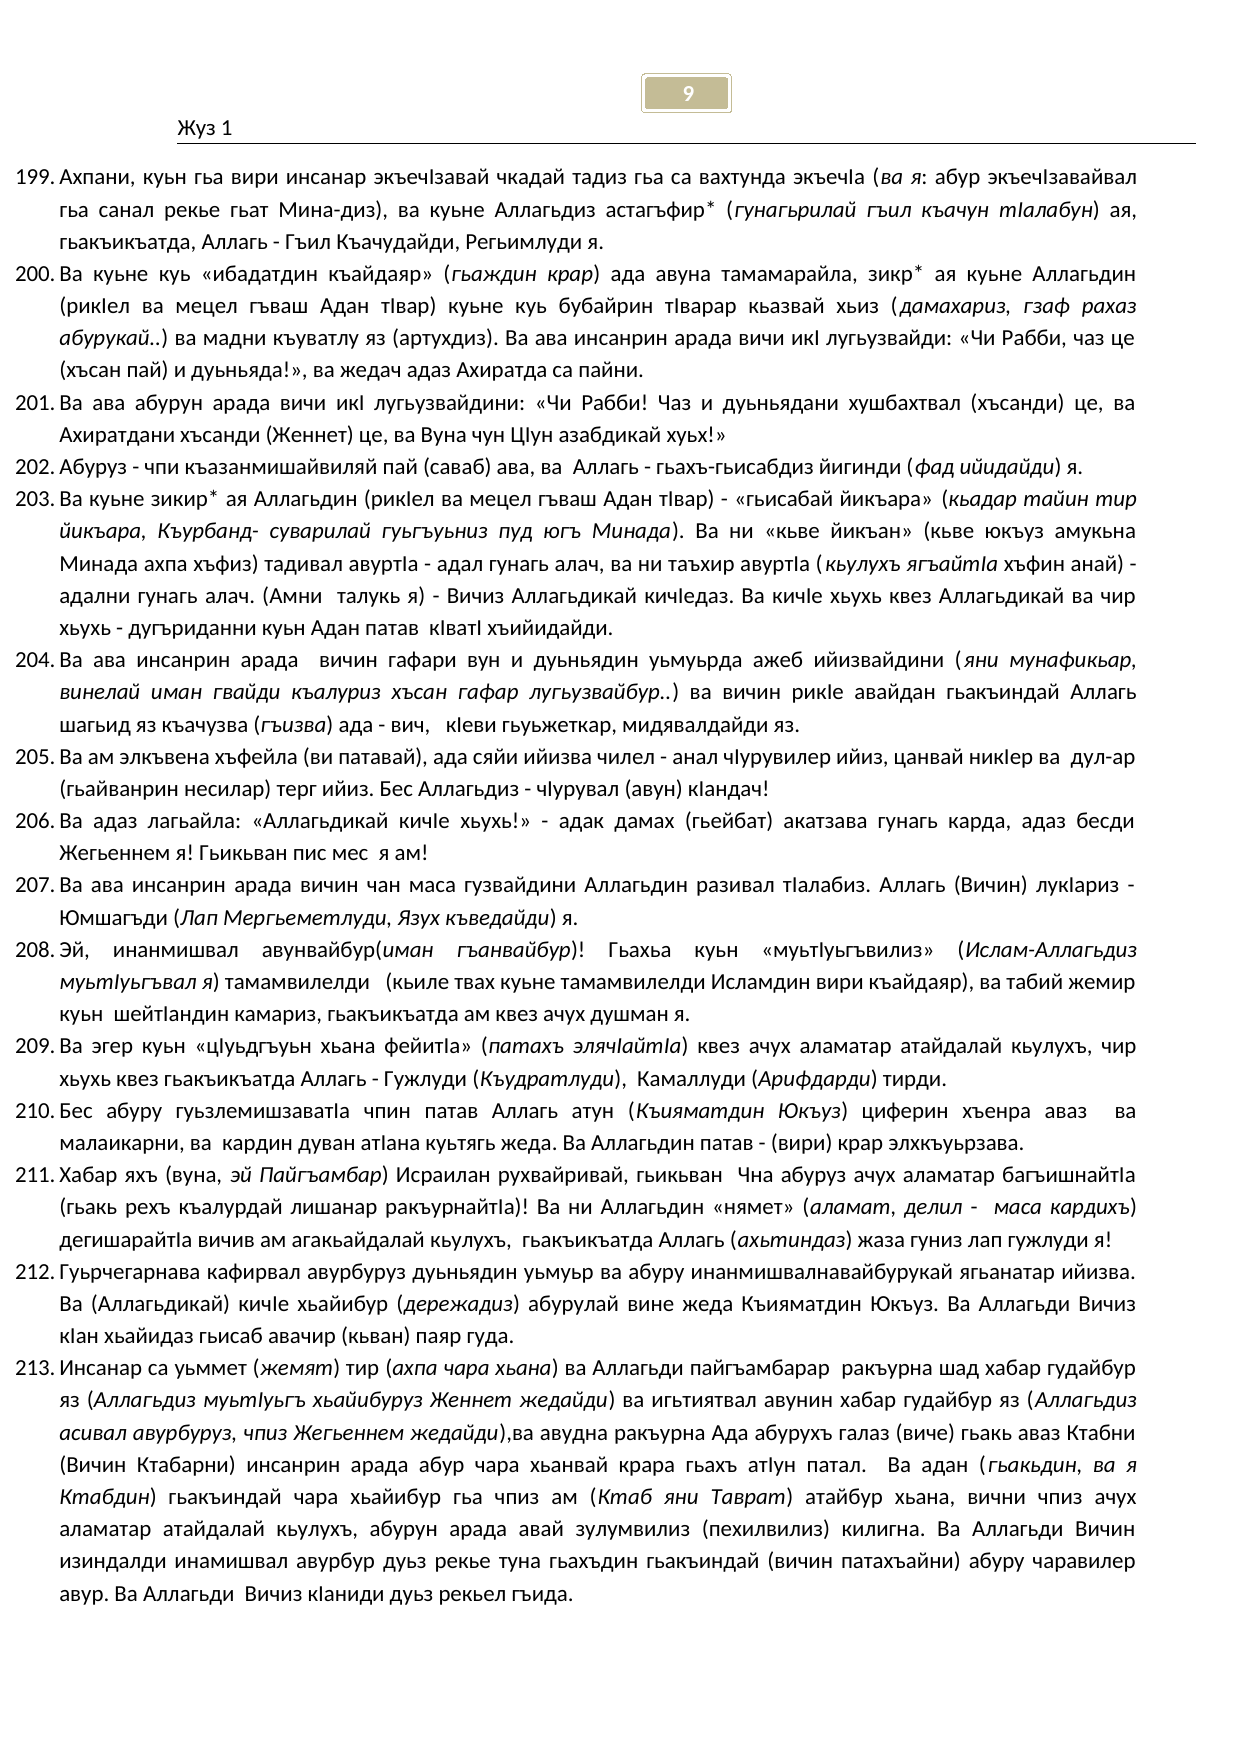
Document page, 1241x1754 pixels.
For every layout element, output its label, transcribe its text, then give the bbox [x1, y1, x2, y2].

list Ва куьне куь «ибадатдин къайдаяр» (гьаждин крар) ада авуна тамамарайла, зикр* ая куьне Аллагьдин (рикIел ва мецел гъваш Адан тIвар) куьне куь бубайрин тIварар кьазвай хьиз (дамахариз, гзаф рахаз абурукай..) ва мадни къуватлу яз (артухдиз). Ва ава инсанрин арада вичи икI лугьузвайди: «Чи Рабби, чаз це (хъсан пай) и дуьньяда!», ва жедач адаз Ахиратда са пайни. [15, 259, 1137, 384]
list Ва ава абурун арада вичи икI лугьузвайдини: «Чи Рабби! Чаз и дуьньядани хушбахтвал (хъсанди) це, ва Ахиратдани хъсанди (Женнет) це, ва Вуна чун ЦIун азабдикай хуьх!» [15, 388, 1137, 448]
list Ва ам элкъвена хъфейла (ви патавай), ада сяйи ийизва чилел - анал чIурувилер ийиз, цанвай никIер ва дул-ар (гьайванрин несилар) терг ийиз. Бес Аллагьдиз - чIурувал (авун) кIандач! [15, 742, 1137, 802]
list Ахпани, куьн гьа вири инсанар экъечIзавай чкадай тадиз гьа са вахтунда экъечIа (ва я: абур экъечIзавайвал гьа санал рекье гьат Мина-диз), ва куьне Аллагьдиз астагъфир* (гунагьрилай гъил къачун тIалабун) ая, гьакъикъатда, Аллагь - Гъил Къачудайди, Регьимлуди я. [15, 162, 1137, 255]
list Абуруз - чпи къазанмишайвиляй пай (саваб) ава, ва Аллагь - гьахъ-гьисабдиз йигинди (фад ийидайди) я. [15, 452, 1137, 480]
list Ва эгер куьн «цIуьдгъуьн хьана фейитIа» (патахъ элячIайтIа) квез ачух аламатар атайдалай кьулухъ, чир хьухь квез гьакъикъатда Аллагь - Гужлуди (Къудратлуди), Камаллуди (Арифдарди) тирди. [15, 1032, 1137, 1092]
list Ва ава инсанрин арада вичин гафари вун и дуьньядин уьмуьрда ажеб ийизвайдини (яни мунафикьар, винелай иман гвайди къалуриз хъсан гафар лугьузвайбур..) ва вичин рикIе авайдан гьакъиндай Аллагь шагьид яз къачузва (гъизва) ада - вич, кIеви гьуьжеткар, мидявалдайди яз. [15, 645, 1137, 738]
list Гуьрчегарнава кафирвал авурбуруз дуьньядин уьмуьр ва абуру инанмишвалнавайбурукай ягьанатар ийизва. Ва (Аллагьдикай) кичIе хьайибур (дережадиз) абурулай вине жеда Къияматдин Юкъуз. Ва Аллагьди Вичиз кIан хьайидаз гьисаб авачир (кьван) паяр гуда. [15, 1257, 1137, 1349]
list Инсанар са уьммет (жемят) тир (ахпа чара хьана) ва Аллагьди пайгъамбарар ракъурна шад хабар гудайбур яз (Аллагьдиз муьтIуьгъ хьайибуруз Женнет жедайди) ва игьтиятвал авунин хабар гудайбур яз (Аллагьдиз асивал авурбуруз, чпиз Жегьеннем жедайди),ва авудна ракъурна Ада абурухъ галаз (виче) гьакь аваз Ктабни (Вичин Ктабарни) инсанрин арада абур чара хьанвай крара гьахъ атIун патал. Ва адан (гьакьдин, ва я Ктабдин) гьакъиндай чара хьайибур гьа чпиз ам (Ктаб яни Таврат) атайбур хьана, вични чпиз ачух аламатар атайдалай кьулухъ, абурун арада авай зулумвилиз (пехилвилиз) килигна. Ва Аллагьди Вичин изиндалди инамишвал авурбур дуьз рекье туна гьахъдин гьакъиндай (вичин патахъайни) абуру чаравилер авур. Ва Аллагьди Вичиз кIаниди дуьз рекьел гъида. [15, 1353, 1137, 1607]
list Хабар яхъ (вуна, эй Пайгъамбар) Исраилан рухвайривай, гьикьван Чна абуруз ачух аламатар багъишнайтIа (гьакь рехъ къалурдай лишанар ракъурнайтIа)! Ва ни Аллагьдин «нямет» (аламат, делил - маса кардихъ) дегишарайтIа вичив ам агакьайдалай кьулухъ, гьакъикъатда Аллагь (ахьтиндаз) жаза гуниз лап гужлуди я! [15, 1160, 1137, 1253]
list Ва куьне зикир* ая Аллагьдин (рикIел ва мецел гъваш Адан тIвар) - «гьисабай йикъара» (кьадар тайин тир йикъара, Къурбанд- суварилай гуьгъуьниз пуд югъ Минада). Ва ни «кьве йикъан» (кьве юкъуз амукьна Минада ахпа хъфиз) тадивал авуртIа - адал гунагь алач, ва ни таъхир авуртIа (кьулухъ ягъайтIа хъфин анай) - адални гунагь алач. (Амни талукь я) - Вичиз Аллагьдикай кичIедаз. Ва кичIе хьухь квез Аллагьдикай ва чир хьухь - дугъриданни куьн Адан патав кIватI хъийидайди. [15, 484, 1137, 641]
list Эй, инанмишвал авунвайбур(иман гъанвайбур)! Гьахьа куьн «муьтIуьгъвилиз» (Ислам-Аллагьдиз муьтIуьгъвал я) тамамвилелди (кьиле твах куьне тамамвилелди Исламдин вири къайдаяр), ва табий жемир куьн шейтIандин камариз, гьакъикъатда ам квез ачух душман я. [15, 935, 1137, 1027]
list Ва адаз лагьайла: «Аллагьдикай кичIе хьухь!» - адак дамах (гьейбат) акатзава гунагь карда, адаз бесди Жегьеннем я! Гьикьван пис мес я ам! [15, 806, 1137, 866]
list Бес абуру гуьзлемишзаватIа чпин патав Аллагь атун (Къияматдин Юкъуз) циферин хъенра аваз ва малаикарни, ва кардин дуван атIана куьтягь жеда. Ва Аллагьдин патав - (вири) крар элхкъуьрзава. [15, 1096, 1137, 1156]
list Ва ава инсанрин арада вичин чан маса гузвайдини Аллагьдин разивал тIалабиз. Аллагь (Вичин) лукIариз - Юмшагъди (Лап Мергьеметлуди, Язух къведайди) я. [15, 871, 1137, 931]
